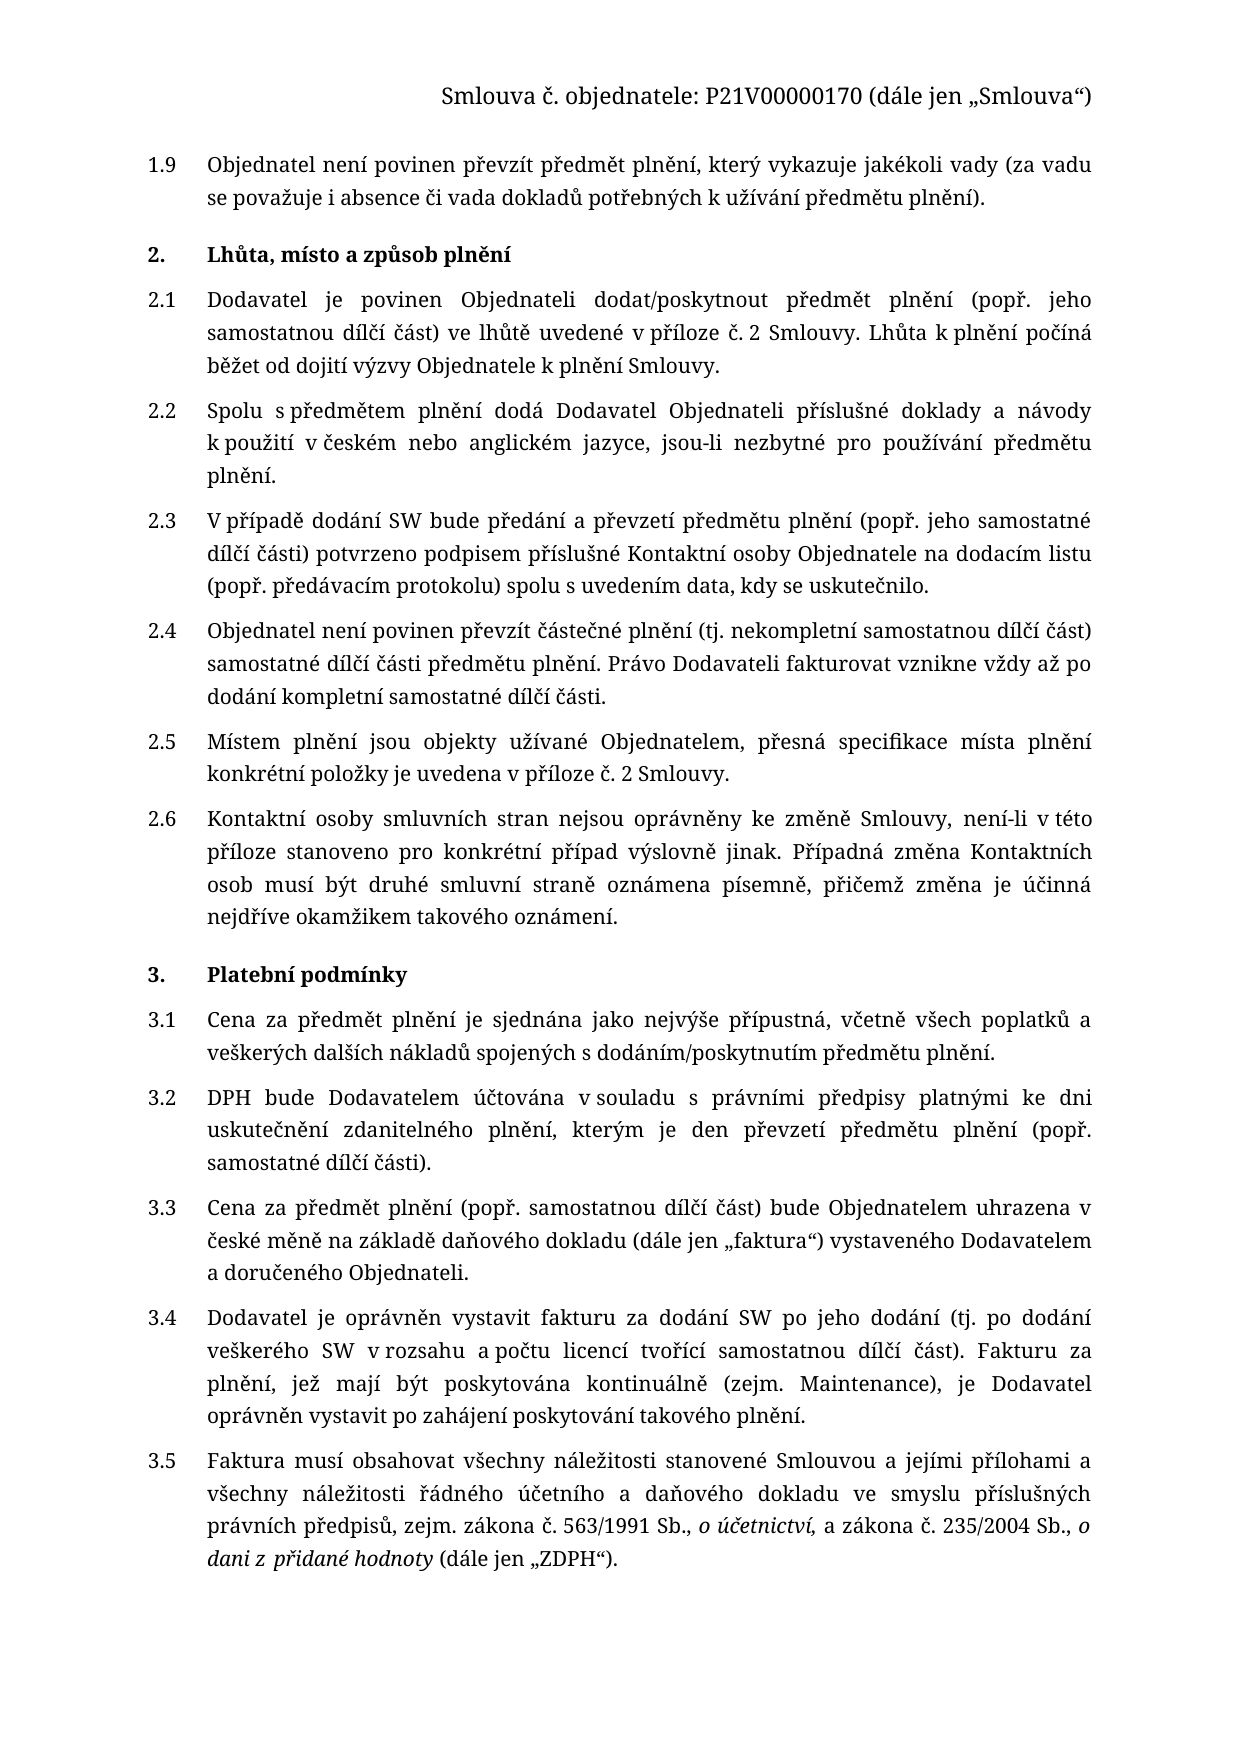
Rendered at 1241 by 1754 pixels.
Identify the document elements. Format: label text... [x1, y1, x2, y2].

list Dodavatel je oprávněn vystavit fakturu za dodání SW po jeho dodání (tj. po dodání veškerého SW v rozsahu a počtu licencí tvořící samostatnou dílčí část). Fakturu za plnění, jež mají být poskytována kontinuálně (zejm. Maintenance), je Dodavatel oprávněn vystavit po zahájení poskytování takového plnění. [148, 1303, 1092, 1430]
list Lhůta, místo a způsob plnění [148, 241, 1092, 269]
list Objednatel není povinen převzít částečné plnění (tj. nekompletní samostatnou dílčí část) samostatné dílčí části předmětu plnění. Právo Dodavateli fakturovat vznikne vždy až po dodání kompletní samostatné dílčí části. [148, 617, 1092, 710]
list Spolu s předmětem plnění dodá Dodavatel Objednateli příslušné doklady a návody k použití v českém nebo anglickém jazyce, jsou-li nezbytné pro používání předmětu plnění. [148, 396, 1092, 489]
list DPH bude Dodavatelem účtována v souladu s právními předpisy platnými ke dni uskutečnění zdanitelného plnění, kterým je den převzetí předmětu plnění (popř. samostatné dílčí části). [148, 1083, 1092, 1176]
list Cena za předmět plnění (popř. samostatnou dílčí část) bude Objednatelem uhrazena v české měně na základě daňového dokladu (dále jen „faktura“) vystaveného Dodavatelem a doručeného Objednateli. [148, 1193, 1092, 1287]
list Platební podmínky [148, 960, 1092, 988]
list Faktura musí obsahovat všechny náležitosti stanovené Smlouvou a jejími přílohami a všechny náležitosti řádného účetního a daňového dokladu ve smyslu příslušných právních předpisů, zejm. zákona č. 563/1991 Sb., o účetnictví, a zákona č. 235/2004 Sb., o dani z přidané hodnoty (dále jen „ZDPH“). [148, 1446, 1092, 1573]
list Dodavatel je povinen Objednateli dodat/poskytnout předmět plnění (popř. jeho samostatnou dílčí část) ve lhůtě uvedené v příloze č. 2 Smlouvy. Lhůta k plnění počíná běžet od dojití výzvy Objednatele k plnění Smlouvy. [148, 286, 1092, 379]
list Objednatel není povinen převzít předmět plnění, který vykazuje jakékoli vady (za vadu se považuje i absence či vada dokladů potřebných k užívání předmětu plnění). [148, 150, 1092, 211]
list V případě dodání SW bude předání a převzetí předmětu plnění (popř. jeho samostatné dílčí části) potvrzeno podpisem příslušné Kontaktní osoby Objednatele na dodacím listu (popř. předávacím protokolu) spolu s uvedením data, kdy se uskutečnilo. [148, 506, 1092, 600]
list Místem plnění jsou objekty užívané Objednatelem, přesná specifikace místa plnění konkrétní položky je uvedena v příloze č. 2 Smlouvy. [148, 727, 1092, 788]
list Kontaktní osoby smluvních stran nejsou oprávněny ke změně Smlouvy, není-li v této příloze stanoveno pro konkrétní případ výslovně jinak. Případná změna Kontaktních osob musí být druhé smluvní straně oznámena písemně, přičemž změna je účinná nejdříve okamžikem takového oznámení. [148, 804, 1092, 931]
list Cena za předmět plnění je sjednána jako nejvýše přípustná, včetně všech poplatků a veškerých dalších nákladů spojených s dodáním/poskytnutím předmětu plnění. [148, 1005, 1092, 1066]
